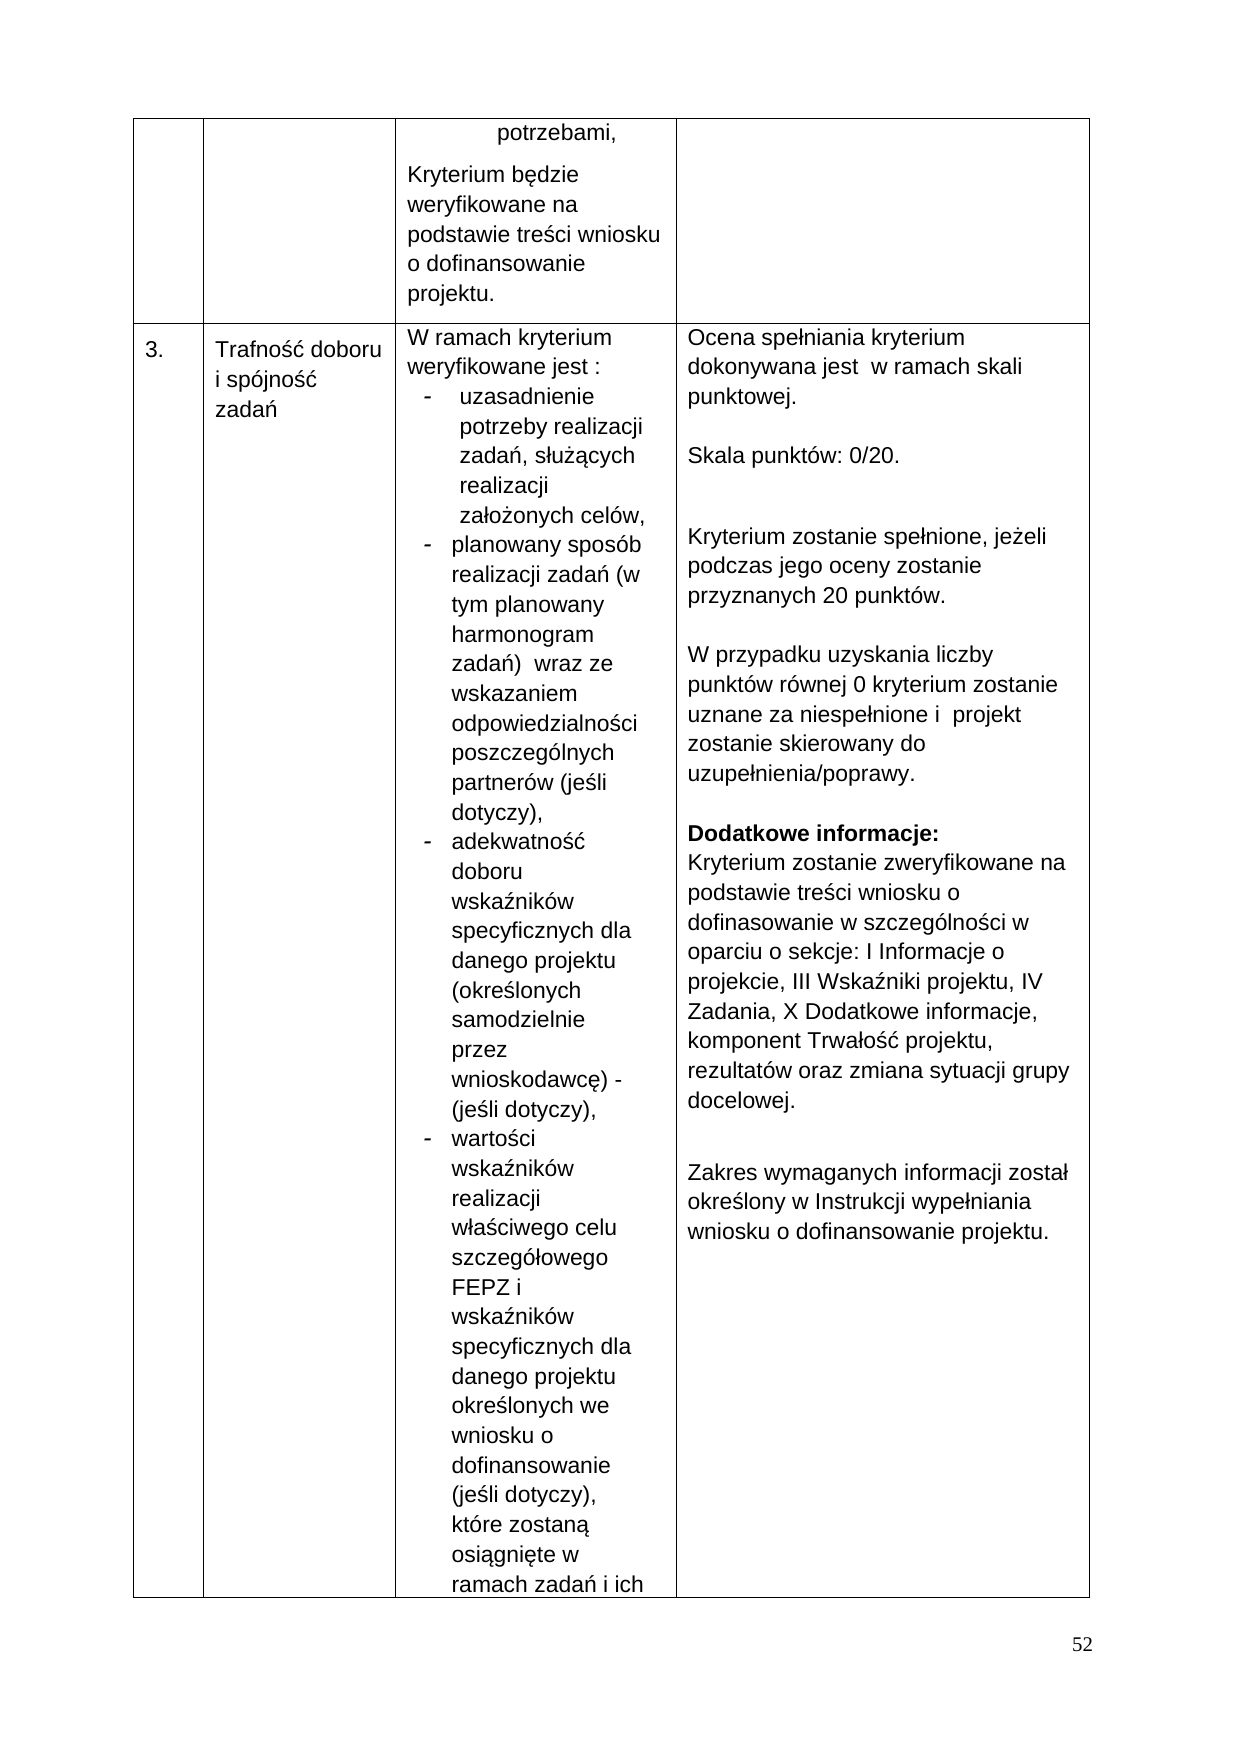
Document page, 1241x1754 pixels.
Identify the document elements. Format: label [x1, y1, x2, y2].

table_cell [677, 324, 1089, 1597]
table_cell [677, 119, 1089, 323]
table_cell [134, 324, 203, 1597]
table_cell [396, 119, 676, 323]
table_cell [204, 324, 395, 1597]
table_cell [396, 324, 676, 1597]
table_cell [134, 119, 203, 323]
table_cell [204, 119, 395, 323]
